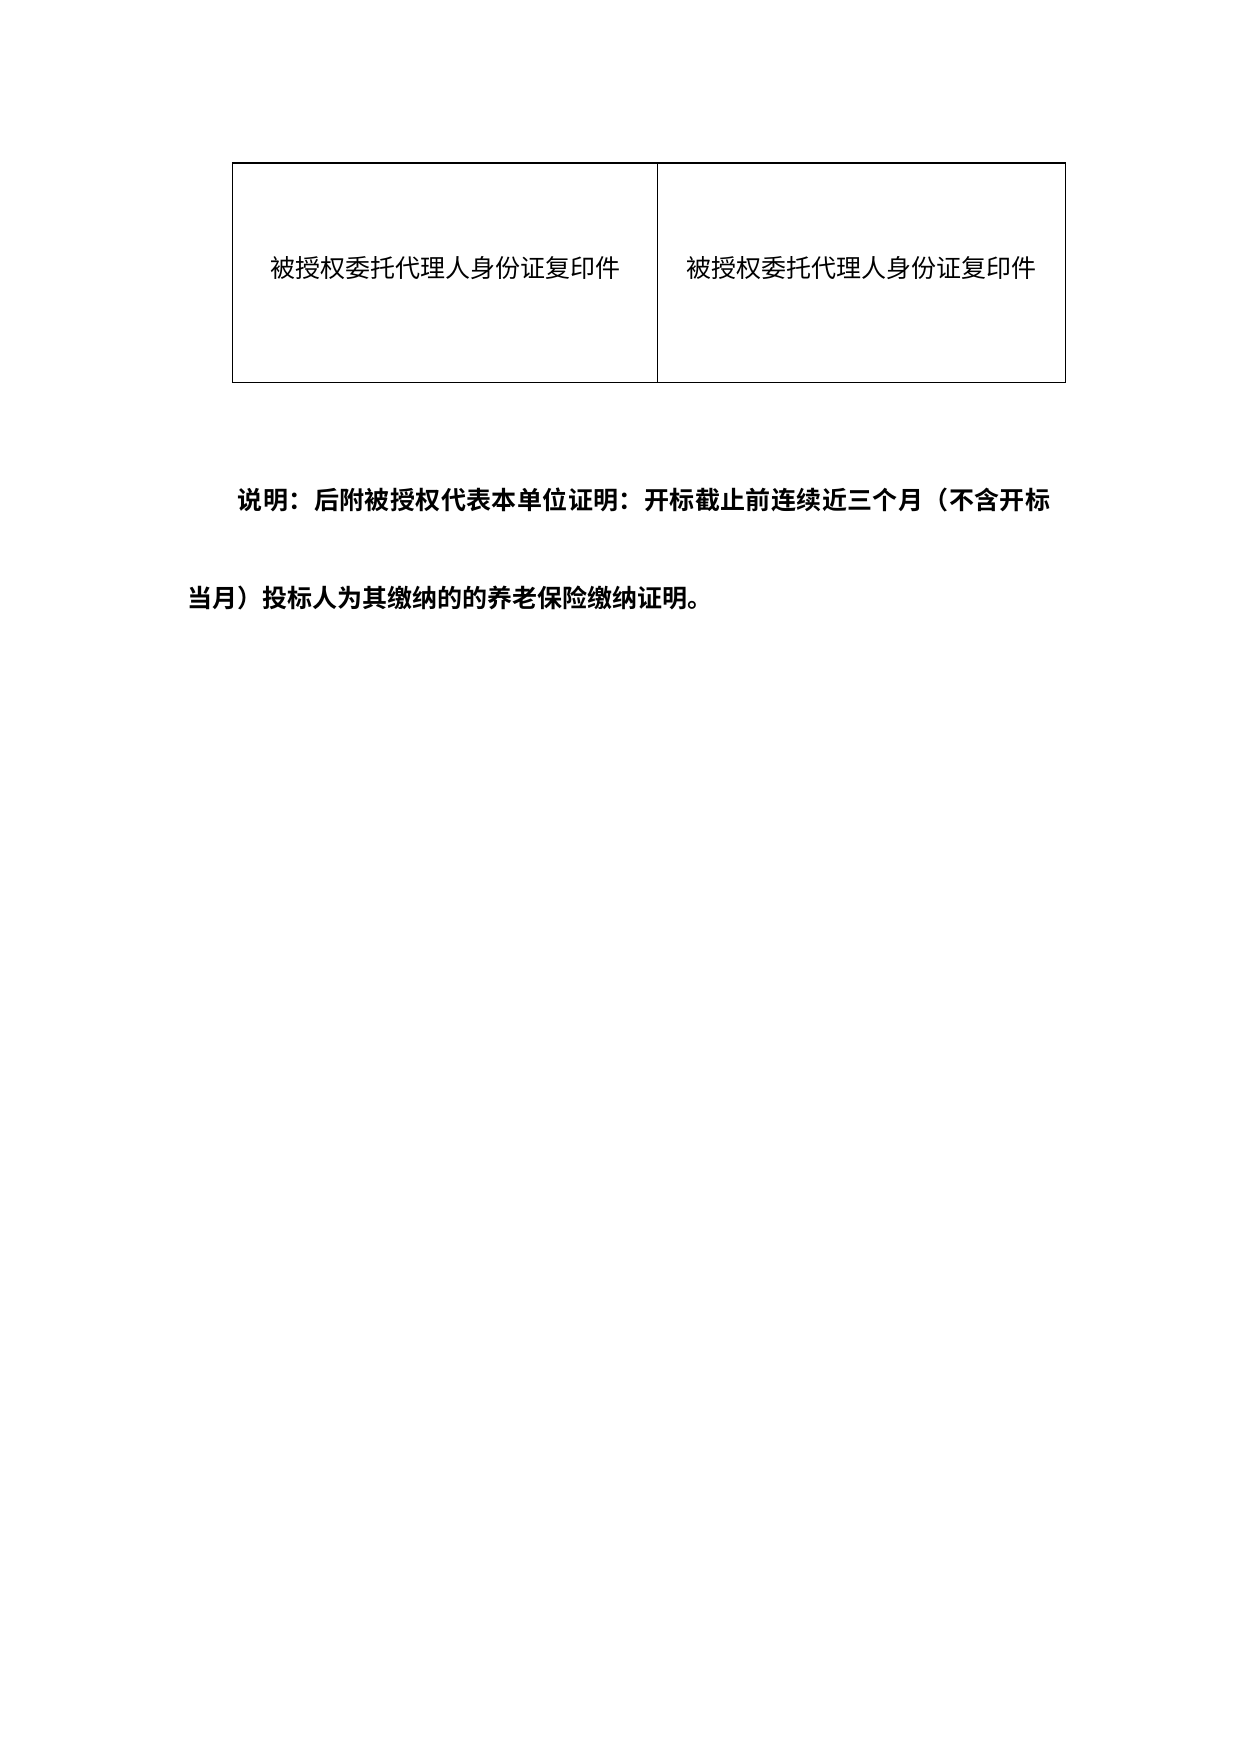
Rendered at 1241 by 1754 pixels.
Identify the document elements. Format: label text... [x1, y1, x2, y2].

table_cell 被授权委托代理人身份证复印件 [233, 164, 657, 382]
table_cell 被授权委托代理人身份证复印件 [658, 164, 1065, 382]
text 说明：后附被授权代表本单位证明：开标截止前连续近三个月（不含开标当月）投标人为其缴纳的的养老保险缴纳证明。 [187, 466, 1053, 629]
